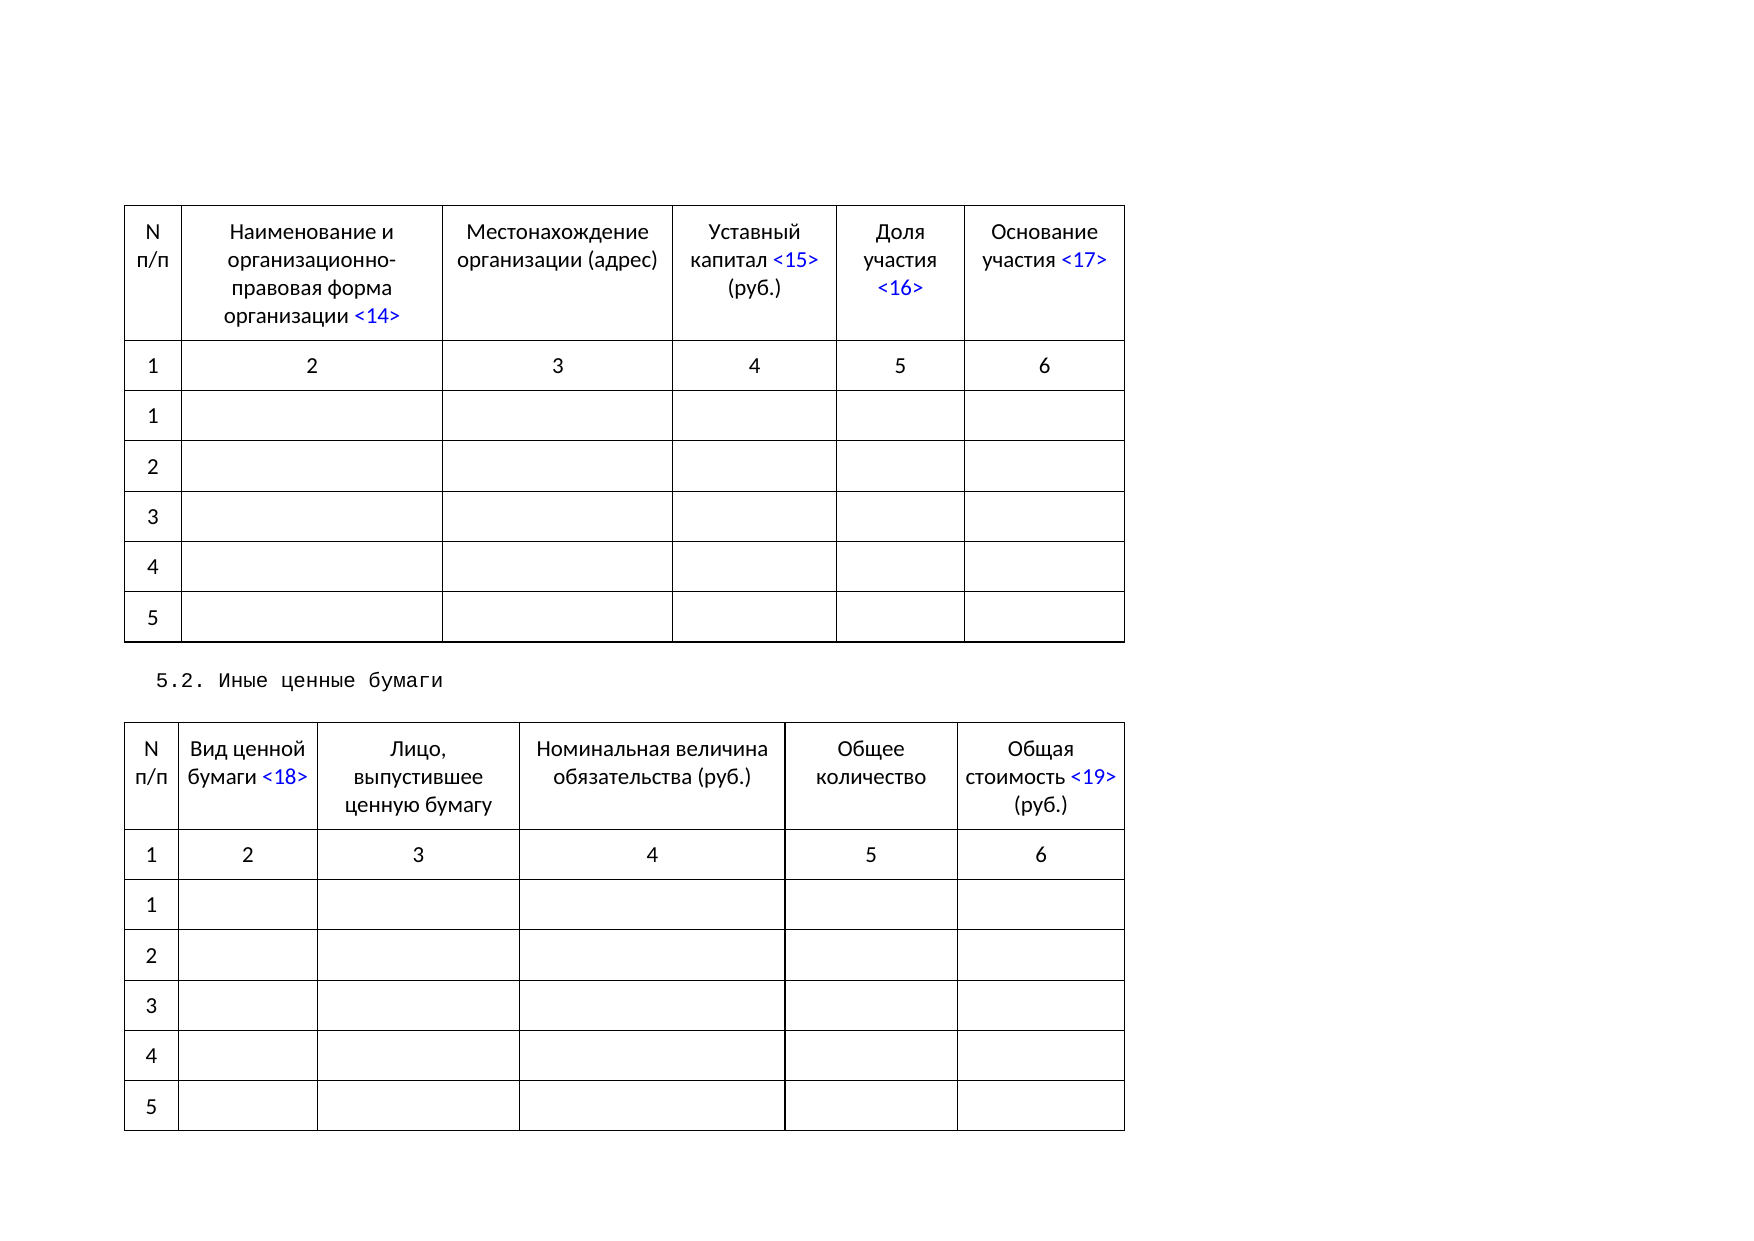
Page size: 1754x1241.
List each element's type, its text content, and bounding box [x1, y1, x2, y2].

table_cell 3 [443, 341, 672, 390]
table_cell 3 [125, 981, 178, 1030]
table_header Уставный капитал <15> (руб.) [673, 206, 836, 339]
table_header Номинальная величина обязательства (руб.) [520, 723, 784, 828]
table_cell [443, 391, 672, 440]
table_cell [958, 981, 1124, 1030]
table_cell [182, 592, 442, 641]
table_cell [443, 592, 672, 641]
table_cell [673, 592, 836, 641]
table_cell 5 [786, 830, 957, 879]
table_cell 2 [125, 441, 181, 491]
table_cell 4 [125, 542, 181, 591]
table_cell [786, 981, 957, 1030]
table_cell [318, 880, 519, 929]
table_cell [958, 880, 1124, 929]
table_cell 1 [125, 830, 178, 879]
table_cell [965, 542, 1124, 591]
table_cell [786, 930, 957, 979]
table_cell [958, 1031, 1124, 1080]
table_cell [673, 542, 836, 591]
table_cell 5 [837, 341, 964, 390]
table_cell 5 [125, 592, 181, 641]
table_header Вид ценной бумаги <18> [179, 723, 317, 828]
table_cell 6 [965, 341, 1124, 390]
table_cell [443, 441, 672, 491]
table_cell [179, 880, 317, 929]
table_cell [965, 441, 1124, 491]
table_cell [182, 441, 442, 491]
table_header N п/п [125, 206, 181, 339]
table_cell [443, 542, 672, 591]
table_cell [318, 1081, 519, 1130]
table_cell [837, 492, 964, 541]
table_cell 4 [520, 830, 784, 879]
table_header Лицо, выпустившее ценную бумагу [318, 723, 519, 828]
table_cell [520, 1081, 784, 1130]
table_cell [837, 441, 964, 491]
table_cell 1 [125, 880, 178, 929]
table_cell [182, 492, 442, 541]
table_cell [520, 880, 784, 929]
table_header Наименование и организационно-правовая форма организации <14> [182, 206, 442, 339]
table_cell 3 [125, 492, 181, 541]
table_cell [958, 930, 1124, 979]
table_cell [673, 391, 836, 440]
table_cell [179, 1081, 317, 1130]
table_cell [520, 1031, 784, 1080]
table_header Основание участия <17> [965, 206, 1124, 339]
table_cell 3 [318, 830, 519, 879]
table_header Местонахождение организации (адрес) [443, 206, 672, 339]
table_cell [965, 592, 1124, 641]
table_cell 2 [182, 341, 442, 390]
table_cell [182, 391, 442, 440]
table_cell [965, 492, 1124, 541]
table_cell [318, 1031, 519, 1080]
text 5.2. Иные ценные бумаги [118, 671, 1636, 694]
table_header Доля участия <16> [837, 206, 964, 339]
table_cell [786, 1081, 957, 1130]
table_cell [179, 1031, 317, 1080]
table_cell [837, 542, 964, 591]
table_cell [965, 391, 1124, 440]
table_cell [443, 492, 672, 541]
table_cell [520, 981, 784, 1030]
table_cell 4 [673, 341, 836, 390]
table_cell [318, 981, 519, 1030]
table_cell [673, 441, 836, 491]
table_cell 6 [958, 830, 1124, 879]
table_cell [179, 930, 317, 979]
table_cell 4 [125, 1031, 178, 1080]
table_header N п/п [125, 723, 178, 828]
table_cell [520, 930, 784, 979]
table_cell [179, 981, 317, 1030]
table_cell 1 [125, 391, 181, 440]
table_header Общая стоимость <19> (руб.) [958, 723, 1124, 828]
table_cell 1 [125, 341, 181, 390]
table_cell [318, 930, 519, 979]
table_header Общее количество [786, 723, 957, 828]
table_cell 2 [179, 830, 317, 879]
table_cell 2 [125, 930, 178, 979]
table_cell [673, 492, 836, 541]
table_cell 5 [125, 1081, 178, 1130]
table_cell [837, 391, 964, 440]
table_cell [182, 542, 442, 591]
table_cell [786, 1031, 957, 1080]
table_cell [837, 592, 964, 641]
table_cell [786, 880, 957, 929]
table_cell [958, 1081, 1124, 1130]
